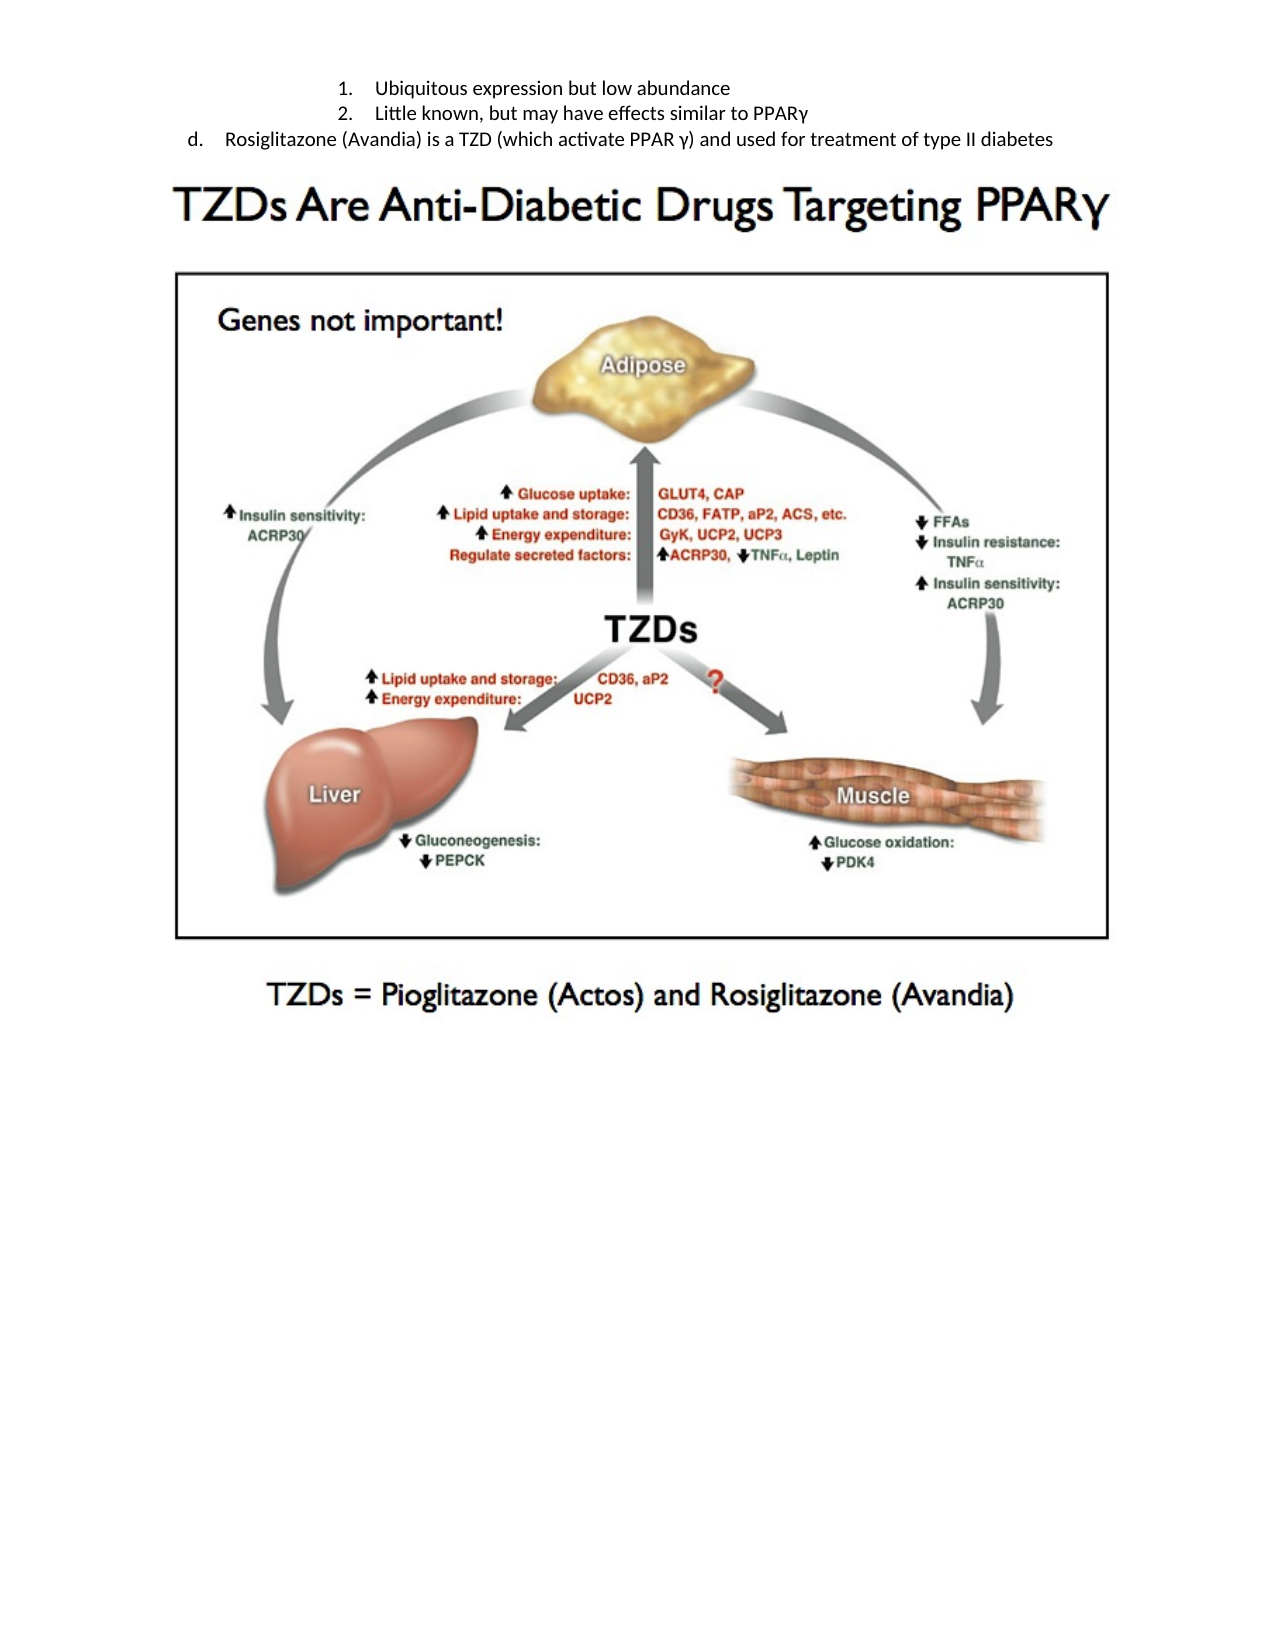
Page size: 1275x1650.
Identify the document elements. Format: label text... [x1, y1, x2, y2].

list Rosiglitazone (Avandia) is a TZD (which activate PPAR γ) and used for treatment of type II diabetes [187, 126, 1200, 151]
picture [150, 176, 1147, 1021]
list Little known, but may have effects similar to PPARγ [337, 100, 1200, 126]
list Ubiquitous expression but low abundance [337, 75, 1200, 100]
